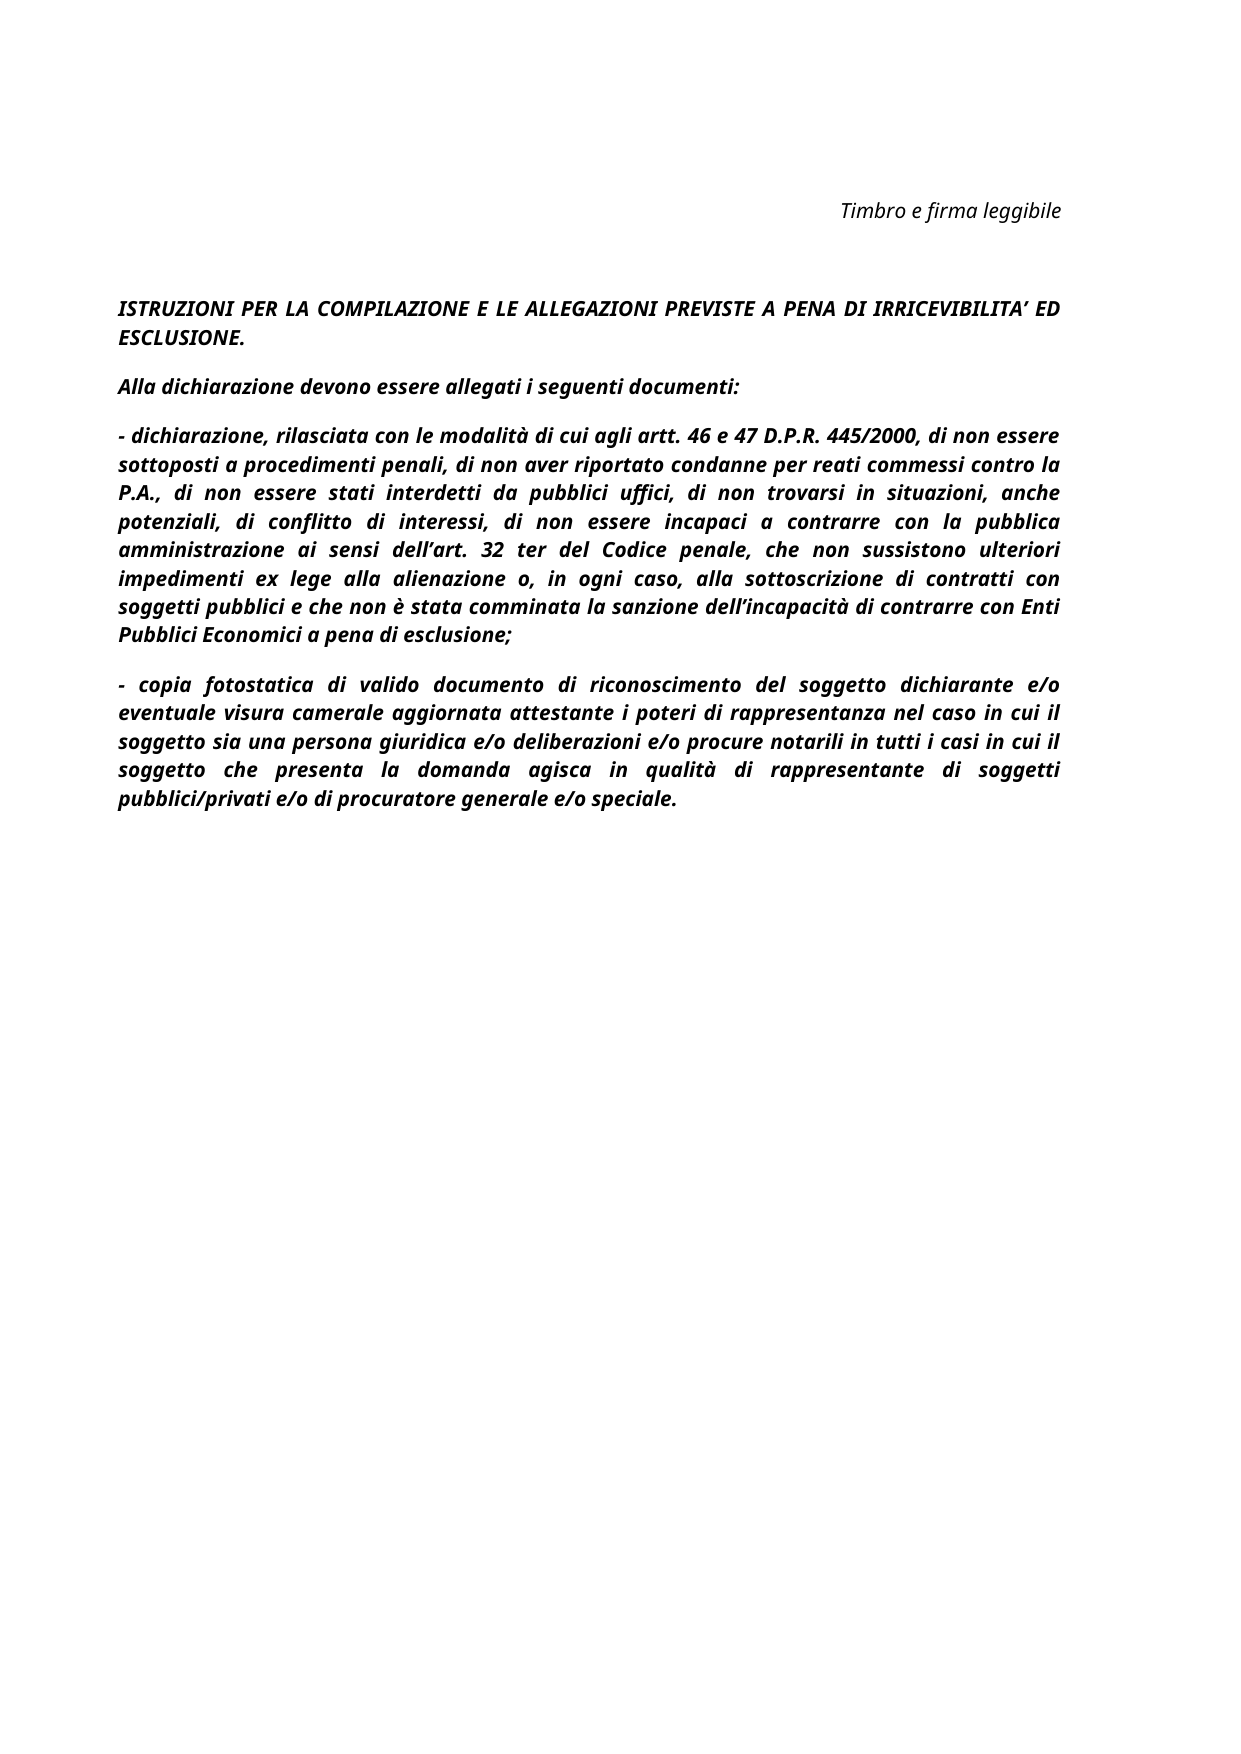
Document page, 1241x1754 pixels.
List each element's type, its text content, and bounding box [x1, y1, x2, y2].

text - copia fotostatica di valido documento di riconoscimento del soggetto dichiarante e/o eventuale visura camerale aggiornata attestante i poteri di rappresentanza nel caso in cui il soggetto sia una persona giuridica e/o deliberazioni e/o procure notarili in tutti i casi in cui il soggetto che presenta la domanda agisca in qualità di rappresentante di soggetti pubblici/privati e/o di procuratore generale e/o speciale. [118, 670, 1064, 812]
text ISTRUZIONI PER LA COMPILAZIONE E LE ALLEGAZIONI PREVISTE A PENA DI IRRICEVIBILITA’ ED ESCLUSIONE. [118, 294, 1064, 351]
list Timbro e firma leggibile [193, 196, 1064, 224]
text Alla dichiarazione devono essere allegati i seguenti documenti: [118, 372, 1064, 401]
text - dichiarazione, rilasciata con le modalità di cui agli artt. 46 e 47 D.P.R. 445/2000, di non essere sottoposti a procedimenti penali, di non aver riportato condanne per reati commessi contro la P.A., di non essere stati interdetti da pubblici uffici, di non trovarsi in situazioni, anche potenziali, di conflitto di interessi, di non essere incapaci a contrarre con la pubblica amministrazione ai sensi dell’art. 32 ter del Codice penale, che non sussistono ulteriori impedimenti ex lege alla alienazione o, in ogni caso, alla sottoscrizione di contratti con soggetti pubblici e che non è stata comminata la sanzione dell’incapacità di contrarre con Enti Pubblici Economici a pena di esclusione; [118, 422, 1064, 649]
